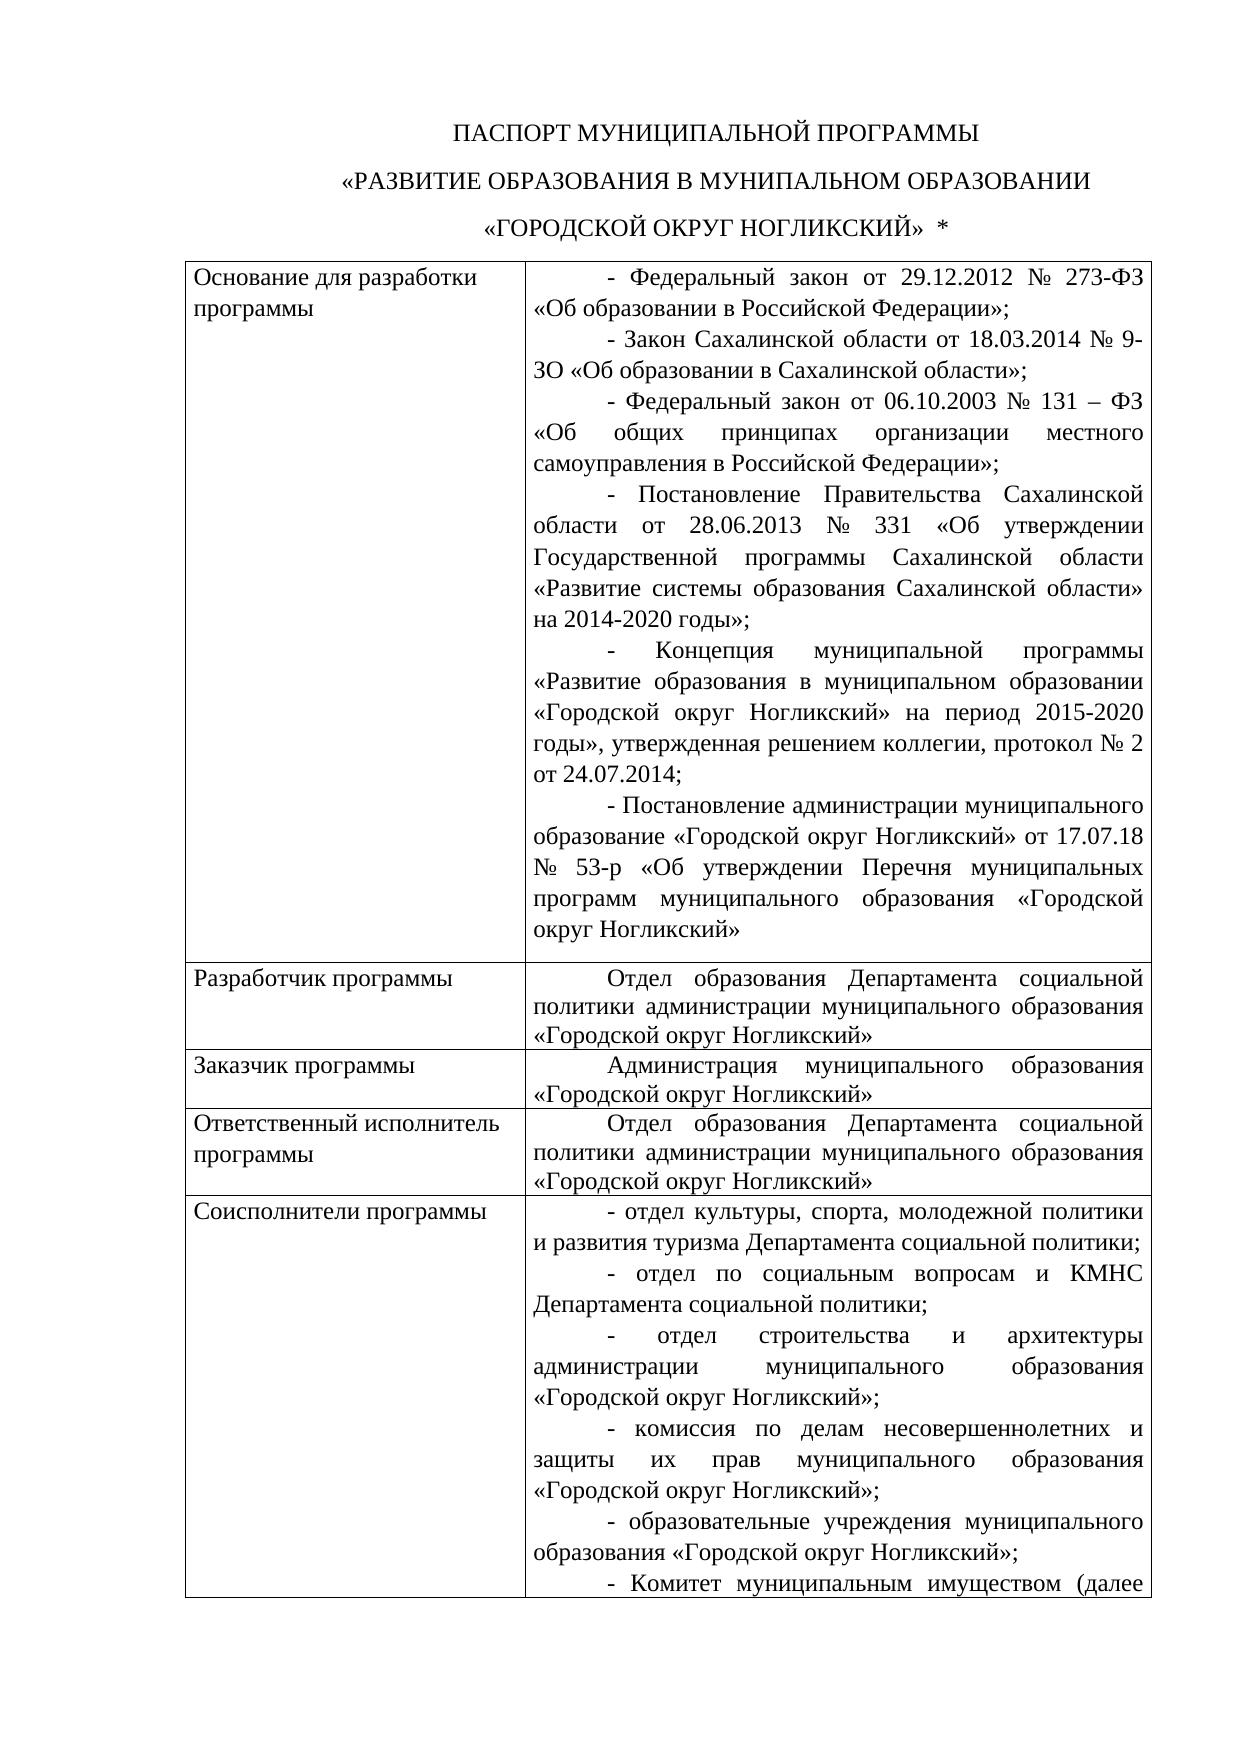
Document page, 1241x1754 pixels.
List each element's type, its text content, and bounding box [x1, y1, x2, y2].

table_header Основание для разработки программы [186, 262, 525, 962]
table_cell Разработчик программы [186, 963, 525, 1049]
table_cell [526, 1196, 1151, 1597]
text «ГОРОДСКОЙ ОКРУГ НОГЛИКСКИЙ» * [177, 213, 1181, 242]
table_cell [186, 1196, 525, 1597]
table_cell Отдел образования Департамента социальной политики администрации муниципального образования «Городской округ Ногликский» [526, 1109, 1151, 1195]
table_header - Федеральный закон от 29.12.2012 № 273-ФЗ «Об образовании в Российской Федерации»; - Закон Сахалинской области от 18.03.2014 № 9-ЗО «Об образовании в Сахалинской области»; - Федеральный закон от 06.10.2003 № 131 – ФЗ «Об общих принципах организации местного самоуправления в Российской Федерации»; - Постановление Правительства Сахалинской области от 28.06.2013 № 331 «Об утверждении Государственной программы Сахалинской области «Развитие системы образования Сахалинской области» на 2014-2020 годы»; - Концепция муниципальной программы «Развитие образования в муниципальном образовании «Городской округ Ногликский» на период 2015-2020 годы», утвержденная решением коллегии, протокол № 2 от 24.07.2014; - Постановление администрации муниципального образование «Городской округ Ногликский» от 17.07.18 № 53-р «Об утверждении Перечня муниципальных программ муниципального образования «Городской округ Ногликский» [526, 262, 1151, 962]
text «РАЗВИТИЕ ОБРАЗОВАНИЯ В МУНИПАЛЬНОМ ОБРАЗОВАНИИ [177, 166, 1181, 194]
text ПАСПОРТ МУНИЦИПАЛЬНОЙ ПРОГРАММЫ [177, 118, 1181, 147]
table_cell Ответственный исполнитель программы [186, 1109, 525, 1195]
table_cell Администрация муниципального образования «Городской округ Ногликский» [526, 1050, 1151, 1107]
table_cell Отдел образования Департамента социальной политики администрации муниципального образования «Городской округ Ногликский» [526, 963, 1151, 1049]
table_cell Заказчик программы [186, 1050, 525, 1107]
